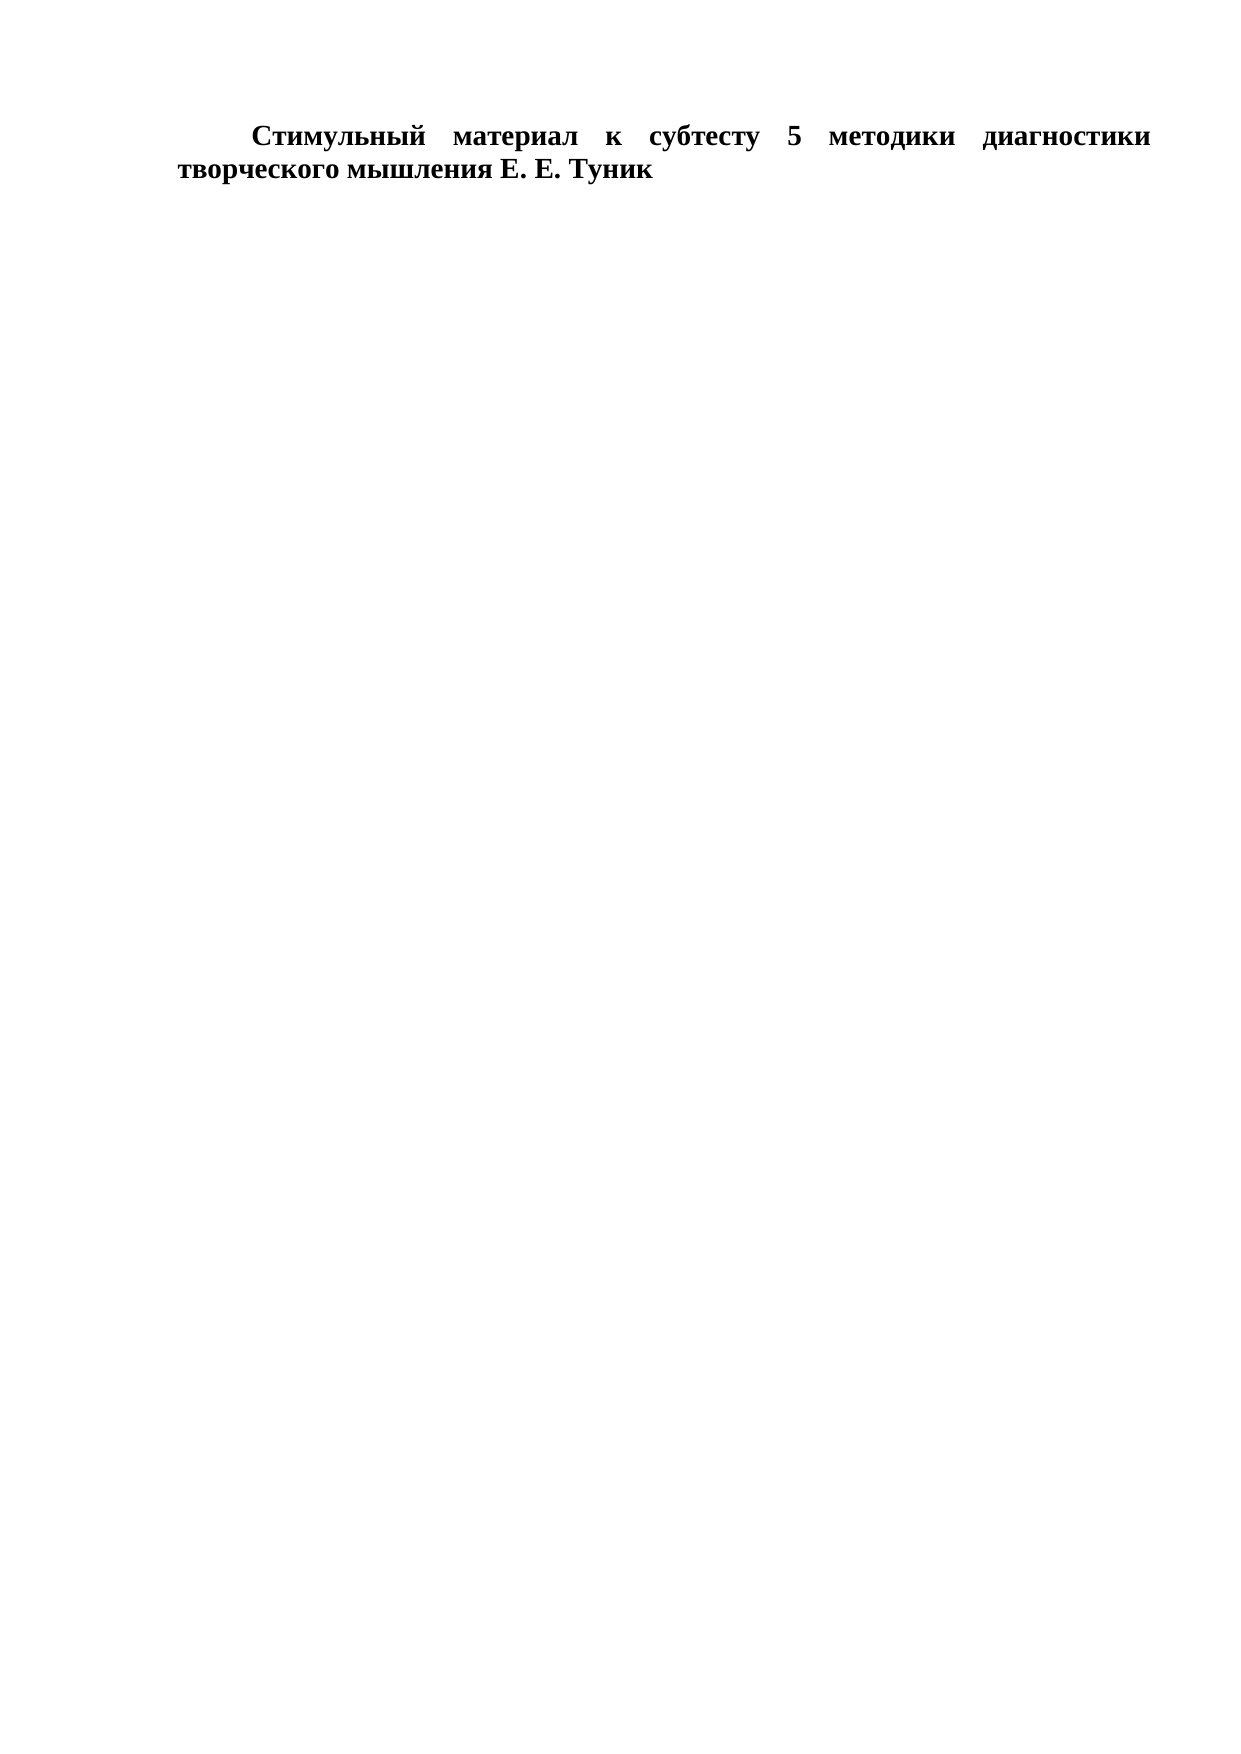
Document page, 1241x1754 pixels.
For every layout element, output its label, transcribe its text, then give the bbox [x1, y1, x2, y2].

text Стимульный материал к субтесту 5 методики диагностики творческого мышления Е. Е. Туник [177, 118, 1152, 185]
